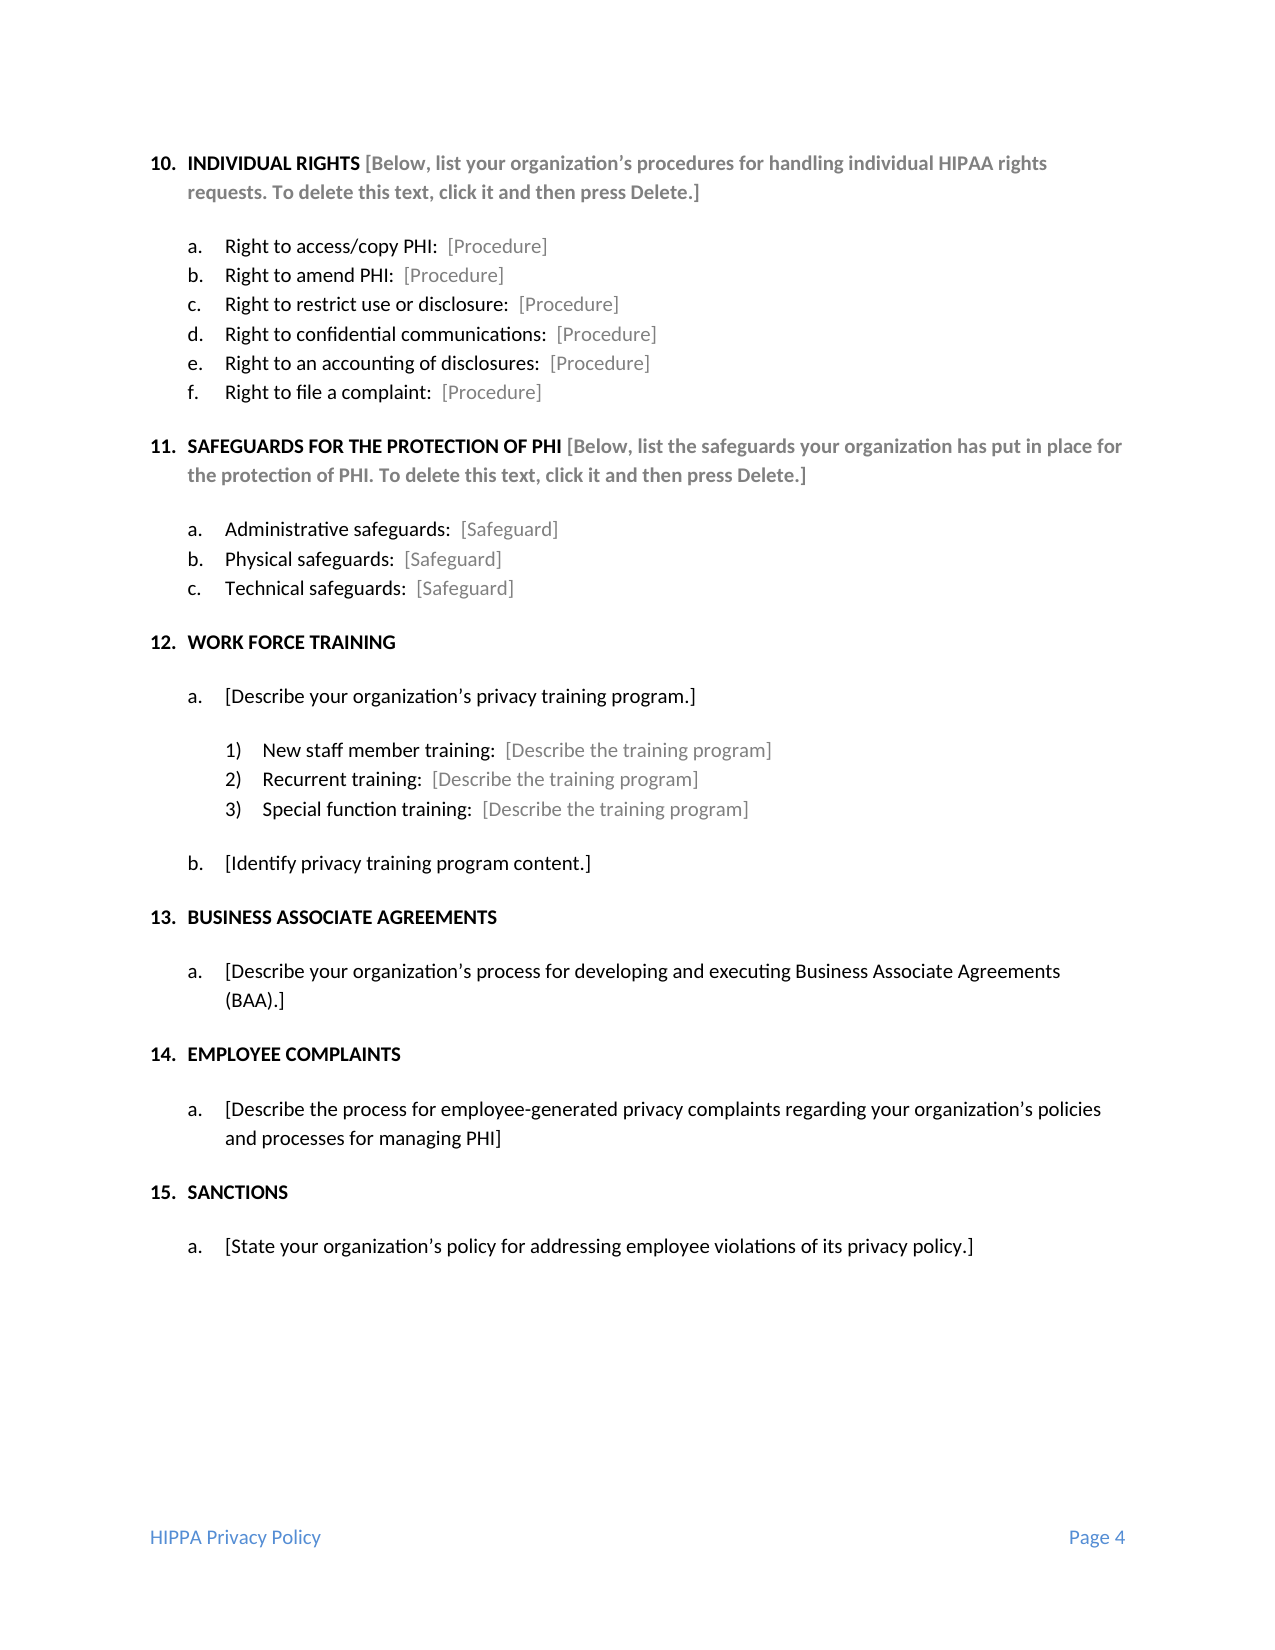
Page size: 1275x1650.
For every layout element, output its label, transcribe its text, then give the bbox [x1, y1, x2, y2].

list Right to access/copy PHI: [187, 233, 1125, 259]
list Right to confidential communications: [187, 321, 1125, 346]
list BUSINESS ASSOCIATE AGREEMENTS [150, 904, 1125, 929]
list New staff member training: [225, 737, 1125, 763]
list SANCTIONS [150, 1179, 1125, 1204]
list SAFEGUARDS FOR THE PROTECTION OF PHI [150, 433, 1125, 488]
list Right to restrict use or disclosure: [187, 292, 1125, 317]
list Administrative safeguards: [187, 517, 1125, 542]
list Special function training: [225, 796, 1125, 821]
list Physical safeguards: [187, 546, 1125, 571]
list INDIVIDUAL RIGHTS [150, 150, 1125, 204]
list Right to an accounting of disclosures: [187, 350, 1125, 375]
list Technical safeguards: [187, 575, 1125, 600]
list WORK FORCE TRAINING [150, 629, 1125, 654]
list Recurrent training: [225, 767, 1125, 792]
list Right to file a complaint: [187, 379, 1125, 404]
list EMPLOYEE COMPLAINTS [150, 1042, 1125, 1067]
list Right to amend PHI: [187, 262, 1125, 288]
